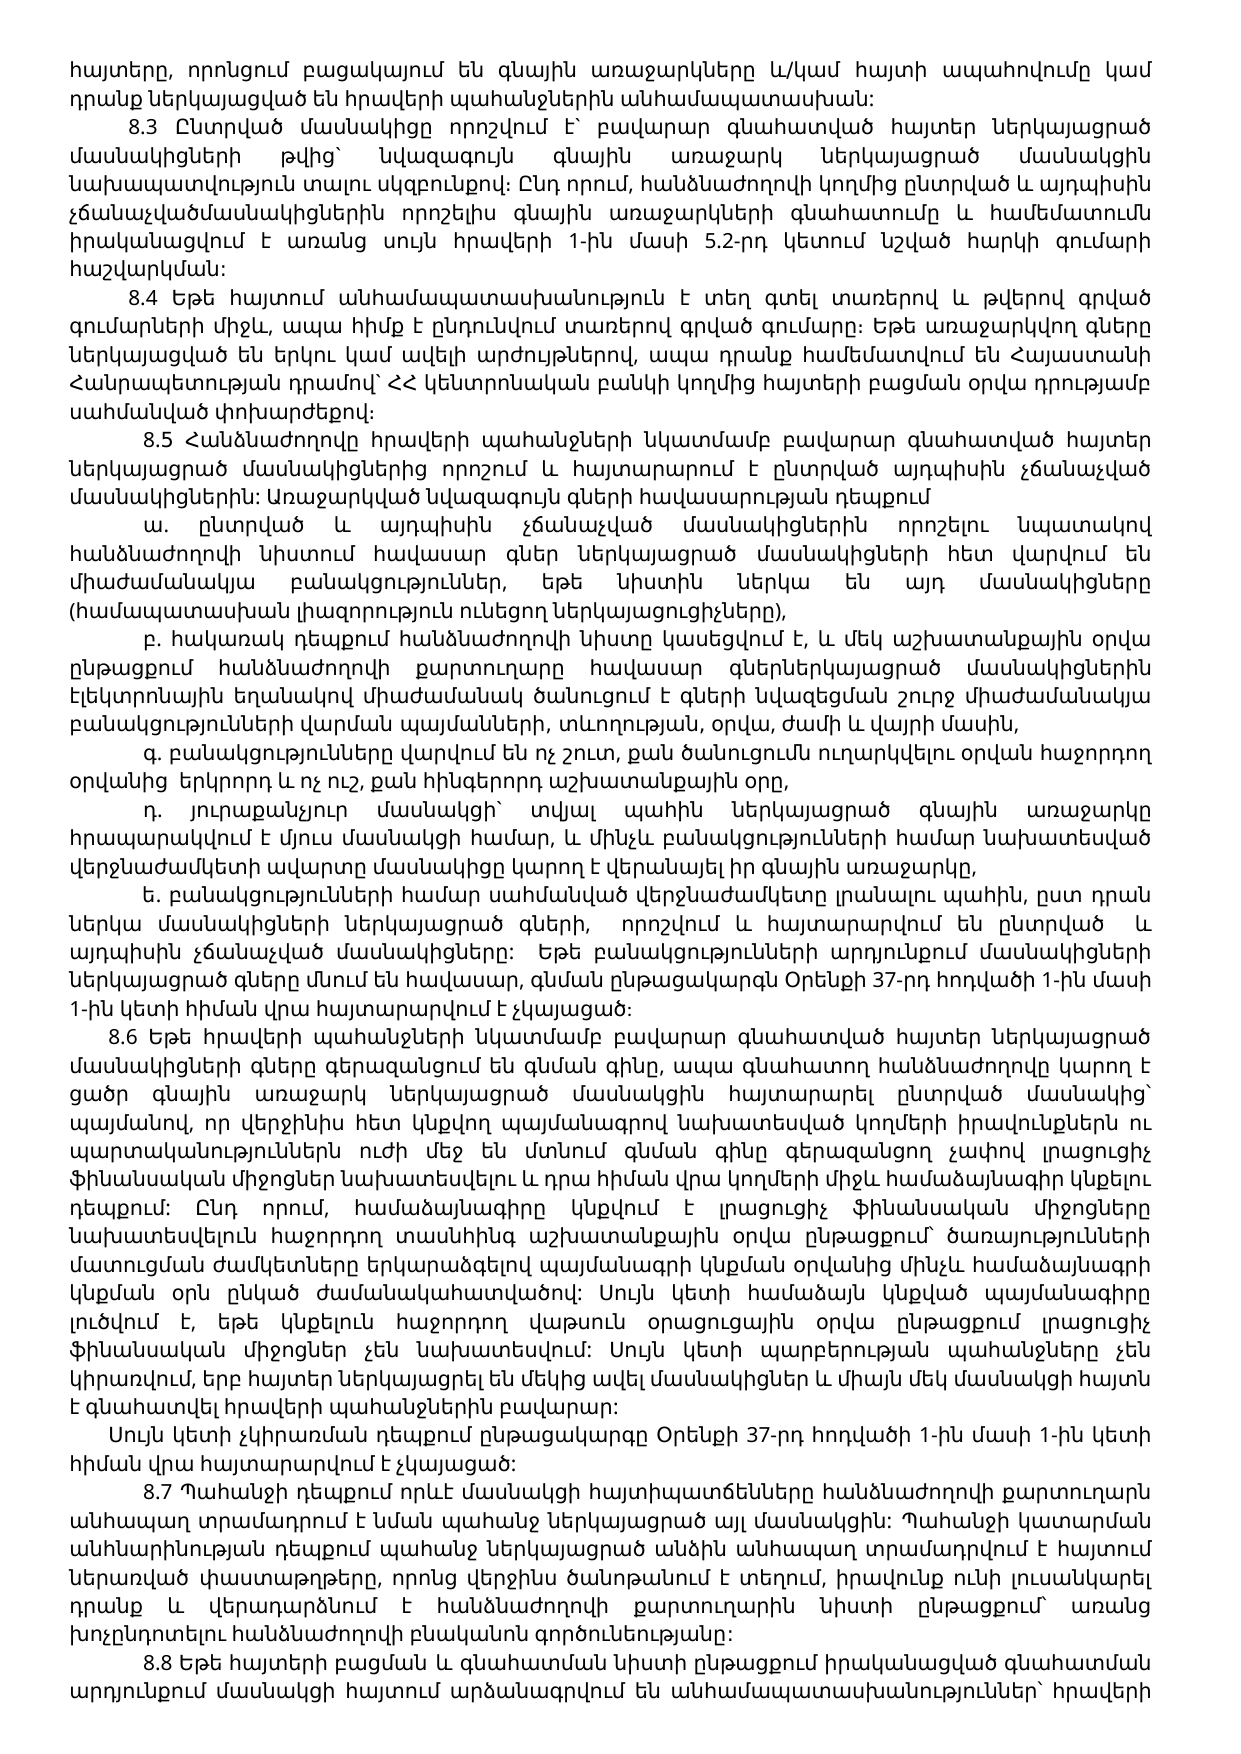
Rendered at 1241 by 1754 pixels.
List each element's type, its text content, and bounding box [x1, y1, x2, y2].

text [69, 1648, 1152, 1705]
text 8.7 Պահանջի դեպքում որևէ մասնակցի հայտիպատճենները հանձնաժողովի քարտուղարն անհապաղ տրամադրում է նման պահանջ ներկայացրած այլ մասնակցին: Պահանջի կատարման անհնարինության դեպքում պահանջ ներկայացրած անձին անհապաղ տրամադրվում է հայտում ներառված փաստաթղթերը, որոնց վերջինս ծանոթանում է տեղում, իրավունք ունի լուսանկարել դրանք և վերադարձնում է հանձնաժողովի քարտուղարին նիստի ընթացքում՝ առանց խոչընդոտելու հանձնաժողովի բնականոն գործունեությանը: [69, 1477, 1152, 1648]
text բ. հակառակ դեպքում հանձնաժողովի նիստը կասեցվում է, և մեկ աշխատանքային օրվա ընթացքում հանձնաժողովի քարտուղարը հավասար գներներկայացրած մասնակիցներին էլեկտրոնային եղանակով միաժամանակ ծանուցում է գների նվազեցման շուրջ միաժամանակյա բանակցությունների վարման պայմանների, տևողության, օրվա, ժամի և վայրի մասին, [69, 624, 1152, 738]
text Սույն կետի չկիրառման դեպքում ընթացակարգը Օրենքի 37-րդ հոդվածի 1-ին մասի 1-ին կետի հիման վրա հայտարարվում է չկայացած: [69, 1421, 1152, 1477]
text 8.6 Եթե հրավերի պահանջների նկատմամբ բավարար գնահատված հայտեր ներկայացրած մասնակիցների գները գերազանցում են գնման գինը, ապա գնահատող հանձնաժողովը կարող է ցածր գնային առաջարկ ներկայացրած մասնակցին հայտարարել ընտրված մասնակից՝ պայմանով, որ վերջինիս հետ կնքվող պայմանագրով նախատեսված կողմերի իրավունքներն ու պարտականություններն ուժի մեջ են մտնում գնման գինը գերազանցող չափով լրացուցիչ ֆինանսական միջոցներ նախատեսվելու և դրա հիման վրա կողմերի միջև համաձայնագիր կնքելու դեպքում: Ընդ որում, համաձայնագիրը կնքվում է լրացուցիչ ֆինանսական միջոցները նախատեսվելուն հաջորդող տասնհինգ աշխատանքային օրվա ընթացքում՝ ծառայությունների մատուցման ժամկետները երկարաձգելով պայմանագրի կնքման օրվանից մինչև համաձայնագրի կնքման օրն ընկած ժամանակահատվածով: Սույն կետի համաձայն կնքված պայմանագիրը լուծվում է, եթե կնքելուն հաջորդող վաթսուն օրացուցային օրվա ընթացքում լրացուցիչ ֆինանսական միջոցներ չեն նախատեսվում: Սույն կետի պարբերության պահանջները չեն կիրառվում, երբ հայտեր ներկայացրել են մեկից ավել մասնակիցներ և միայն մեկ մասնակցի հայտն է գնահատվել հրավերի պահանջներին բավարար: [69, 1022, 1152, 1421]
text 8.4 Եթե հայտում անհամապատասխանություն է տեղ գտել տառերով և թվերով գրված գումարների միջև, ապա հիմք է ընդունվում տառերով գրված գումարը։ Եթե առաջարկվող գները ներկայացված են երկու կամ ավելի արժույթներով, ապա դրանք համեմատվում են Հայաստանի Հանրապետության դրամով` ՀՀ կենտրոնական բանկի կողմից հայտերի բացման օրվա դրությամբ սահմանված փոխարժեքով։ [69, 283, 1152, 425]
text 8.5 Հանձնաժողովը հրավերի պահանջների նկատմամբ բավարար գնահատված հայտեր ներկայացրած մասնակիցներից որոշում և հայտարարում է ընտրված այդպիսին չճանաչված մասնակիցներին: Առաջարկված նվազագույն գների հավասարության դեպքում [69, 425, 1152, 511]
text գ. բանակցությունները վարվում են ոչ շուտ, քան ծանուցումն ուղարկվելու օրվան հաջորդող օրվանից երկրորդ և ոչ ուշ, քան հինգերորդ աշխատանքային օրը, [69, 738, 1152, 795]
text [69, 56, 1152, 112]
text 8.3 Ընտրված մասնակիցը որոշվում է` բավարար գնահատված հայտեր ներկայացրած մասնակիցների թվից` նվազագույն գնային առաջարկ ներկայացրած մասնակցին նախապատվություն տալու սկզբունքով։ Ընդ որում, հանձնաժողովի կողմից ընտրված և այդպիսին չճանաչվածմասնակիցներին որոշելիս գնային առաջարկների գնահատումը և համեմատումն իրականացվում է առանց սույն հրավերի 1-ին մասի 5.2-րդ կետում նշված հարկի գումարի հաշվարկման: [69, 112, 1152, 283]
text ա. ընտրված և այդպիսին չճանաչված մասնակիցներին որոշելու նպատակով հանձնաժողովի նիստում հավասար գներ ներկայացրած մասնակիցների հետ վարվում են միաժամանակյա բանակցություններ, եթե նիստին ներկա են այդ մասնակիցները (համապատասխան լիազորություն ունեցող ներկայացուցիչները), [69, 511, 1152, 624]
text ե. բանակցությունների համար սահմանված վերջնաժամկետը լրանալու պահին, ըստ դրան ներկա մասնակիցների ներկայացրած գների, որոշվում և հայտարարվում են ընտրված և այդպիսին չճանաչված մասնակիցները: Եթե բանակցությունների արդյունքում մասնակիցների ներկայացրած գները մնում են հավասար, գնման ընթացակարգն Օրենքի 37-րդ հոդվածի 1-ին մասի 1-ին կետի հիման վրա հայտարարվում է չկայացած: [69, 880, 1152, 1022]
text դ. յուրաքանչյուր մասնակցի` տվյալ պահին ներկայացրած գնային առաջարկը հրապարակվում է մյուս մասնակցի համար, և մինչև բանակցությունների համար նախատեսված վերջնաժամկետի ավարտը մասնակիցը կարող է վերանայել իր գնային առաջարկը, [69, 795, 1152, 880]
